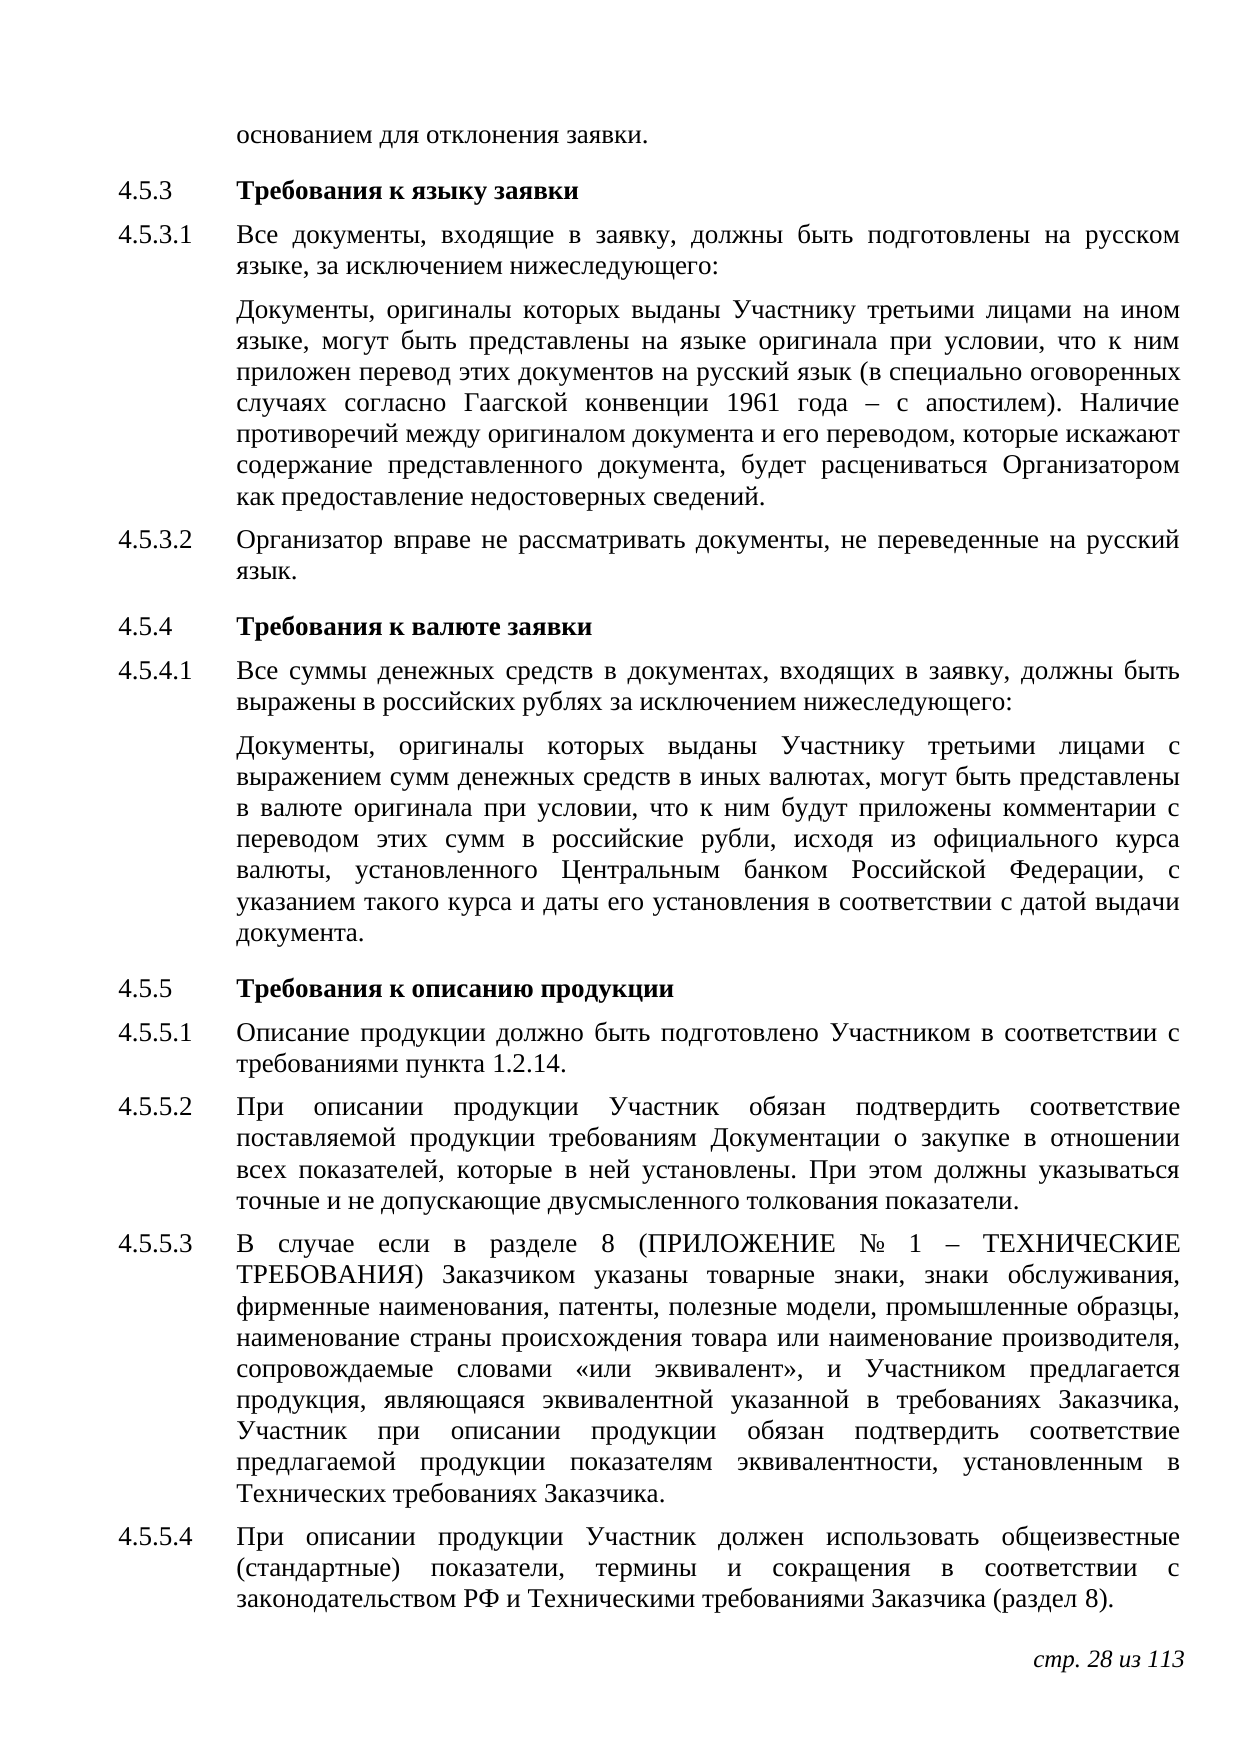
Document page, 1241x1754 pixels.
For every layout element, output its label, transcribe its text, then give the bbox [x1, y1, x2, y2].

text Требования к языку заявки [118, 174, 1181, 205]
list Все суммы денежных средств в документах, входящих в заявку, должны быть выражены в российских рублях за исключением нижеследующего: [118, 654, 1181, 716]
text При описании продукции Участник обязан подтвердить соответствие поставляемой продукции требованиям Документации о закупке в отношении всех показателей, которые в ней установлены. При этом должны указываться точные и не допускающие двусмысленного толкования показатели. [118, 1090, 1181, 1215]
text Документы, оригиналы которых выданы Участнику третьими лицами с выражением сумм денежных средств в иных валютах, могут быть представлены в валюте оригинала при условии, что к ним будут приложены комментарии с переводом этих сумм в российские рубли, исходя из официального курса валюты, установленного Центральным банком Российской Федерации, с указанием такого курса и даты его установления в соответствии с датой выдачи документа. [236, 729, 1181, 947]
text Документы, оригиналы которых выданы Участнику третьими лицами на ином языке, могут быть представлены на языке оригинала при условии, что к ним приложен перевод этих документов на русский язык (в специально оговоренных случаях согласно Гаагской конвенции 1961 года – с апостилем). Наличие противоречий между оригиналом документа и его переводом, которые искажают содержание представленного документа, будет расцениваться Организатором как предоставление недостоверных сведений. [236, 293, 1181, 511]
text При описании продукции Участник должен использовать общеизвестные (стандартные) показатели, термины и сокращения в соответствии с законодательством РФ и Техническими требованиями Заказчика (раздел 8). [118, 1520, 1181, 1614]
text Требования к описанию продукции [118, 972, 1181, 1003]
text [118, 118, 1181, 149]
text В случае если в разделе 8 (ПРИЛОЖЕНИЕ № 1 – ТЕХНИЧЕСКИЕ ТРЕБОВАНИЯ) Заказчиком указаны товарные знаки, знаки обслуживания, фирменные наименования, патенты, полезные модели, промышленные образцы, наименование страны происхождения товара или наименование производителя, сопровождаемые словами «или эквивалент», и Участником предлагается продукция, являющаяся эквивалентной указанной в требованиях Заказчика, Участник при описании продукции обязан подтвердить соответствие предлагаемой продукции показателям эквивалентности, установленным в Технических требованиях Заказчика. [118, 1227, 1181, 1508]
list Все документы, входящие в заявку, должны быть подготовлены на русском языке, за исключением нижеследующего: [118, 218, 1181, 280]
list Организатор вправе не рассматривать документы, не переведенные на русский язык. [118, 523, 1181, 586]
text Требования к валюте заявки [118, 611, 1181, 642]
text Описание продукции должно быть подготовлено Участником в соответствии с требованиями пункта 1.2.14. [118, 1016, 1181, 1078]
